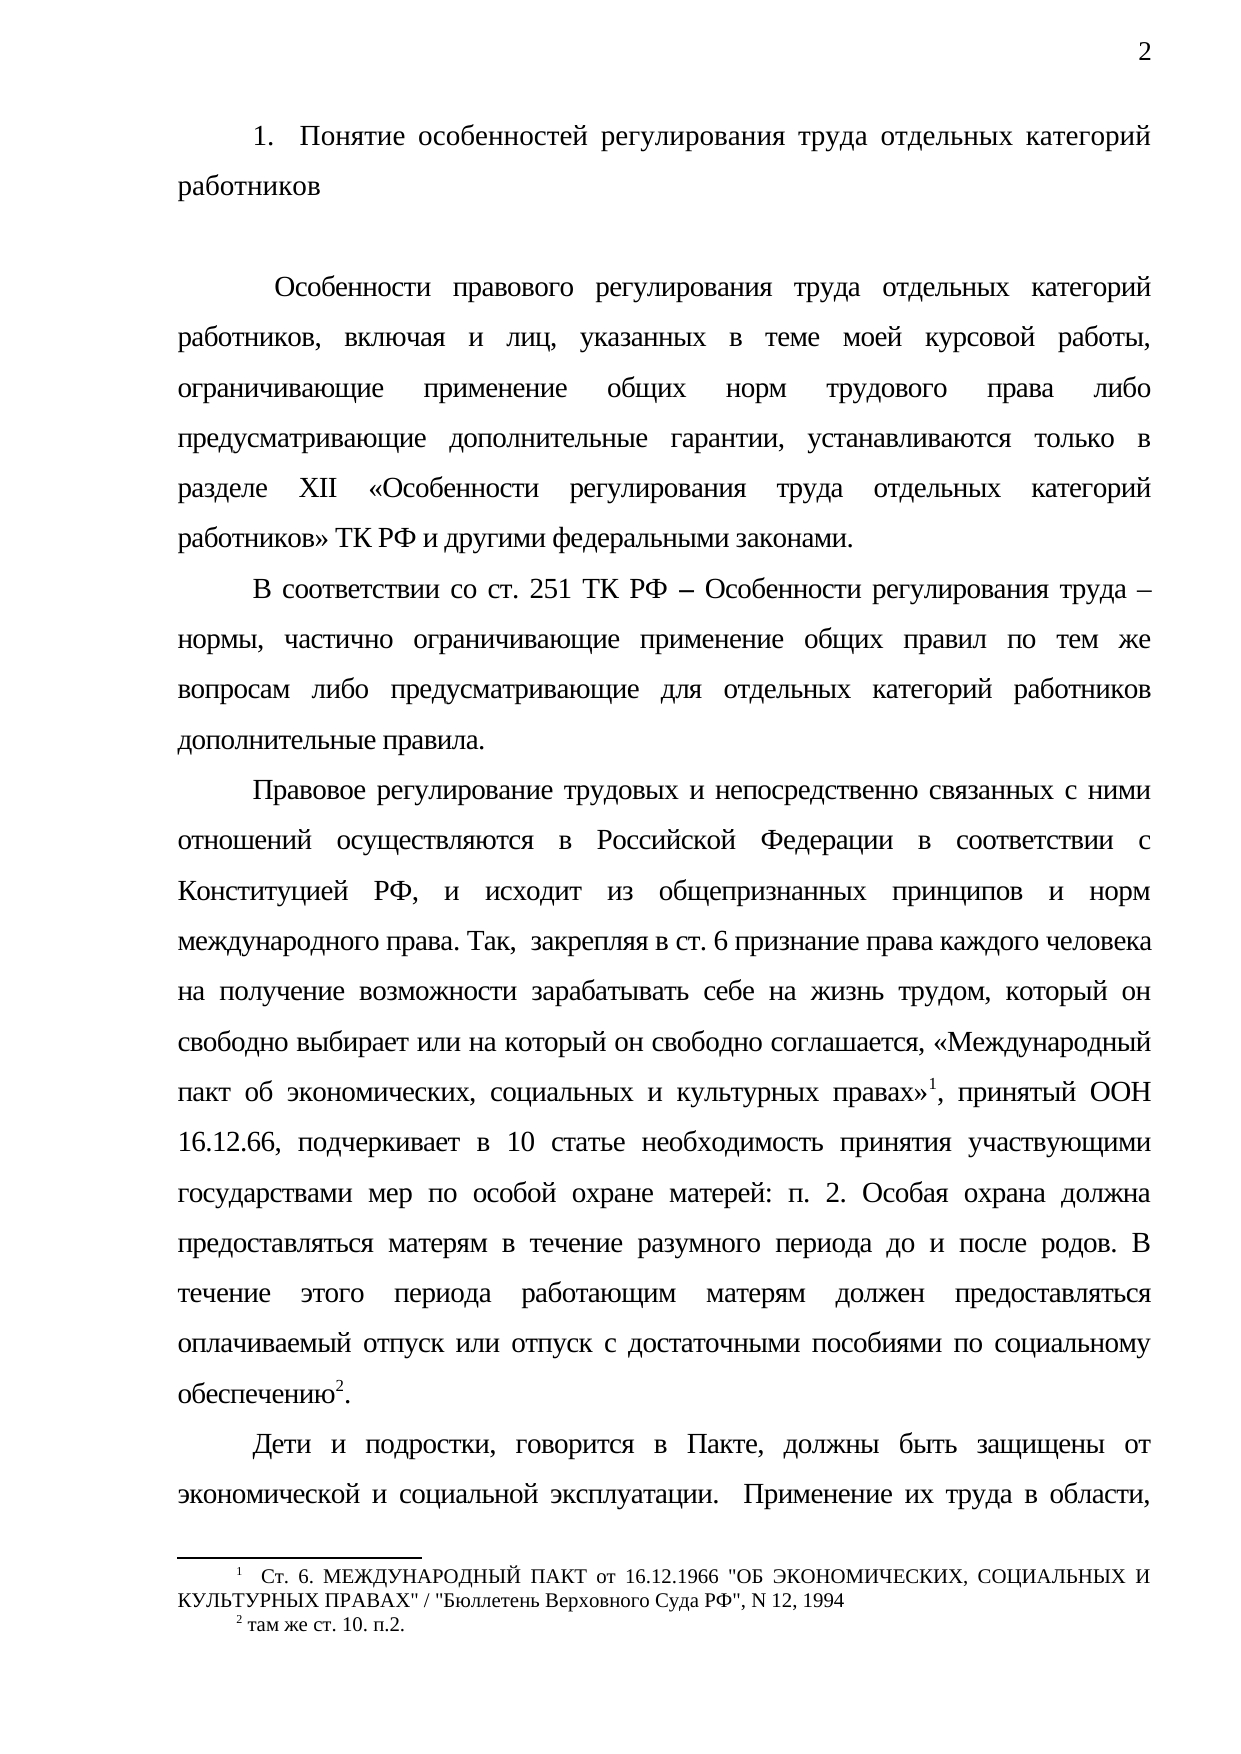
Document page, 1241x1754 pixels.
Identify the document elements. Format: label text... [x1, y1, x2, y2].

text Правовое регулирование трудовых и непосредственно связанных с ними отношений осуществляются в Российской Федерации в соответствии с Конституцией РФ, и исходит из общепризнанных принципов и норм международного права. Так, закрепляя в ст. 6 признание права каждого человека на получение возможности зарабатывать себе на жизнь трудом, который он свободно выбирает или на который он свободно соглашается, «Международный пакт об экономических, социальных и культурных правах», принятый ООН 16.12.66, подчеркивает в 10 статье необходимость принятия участвующими государствами мер по особой охране матерей: п. 2. Особая охрана должна предоставляться матерям в течение разумного периода до и после родов. В течение этого периода работающим матерям должен предоставляться оплачиваемый отпуск или отпуск с достаточными пособиями по социальному обеспечению. [177, 772, 1152, 1409]
text 1. Понятие особенностей регулирования труда отдельных категорий работников [177, 118, 1152, 202]
text В соответствии со ст. 251 ТК РФ – Особенности регулирования труда – нормы, частично ограничивающие применение общих правил по тем же вопросам либо предусматривающие для отдельных категорий работников дополнительные правила. [177, 571, 1152, 755]
text Особенности правового регулирования труда отдельных категорий работников, включая и лиц, указанных в теме моей курсовой работы, ограничивающие применение общих норм трудового права либо предусматривающие дополнительные гарантии, устанавливаются только в разделе XII «Особенности регулирования труда отдельных категорий работников» ТК РФ и другими федеральными законами. [177, 269, 1152, 554]
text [177, 1426, 1152, 1510]
